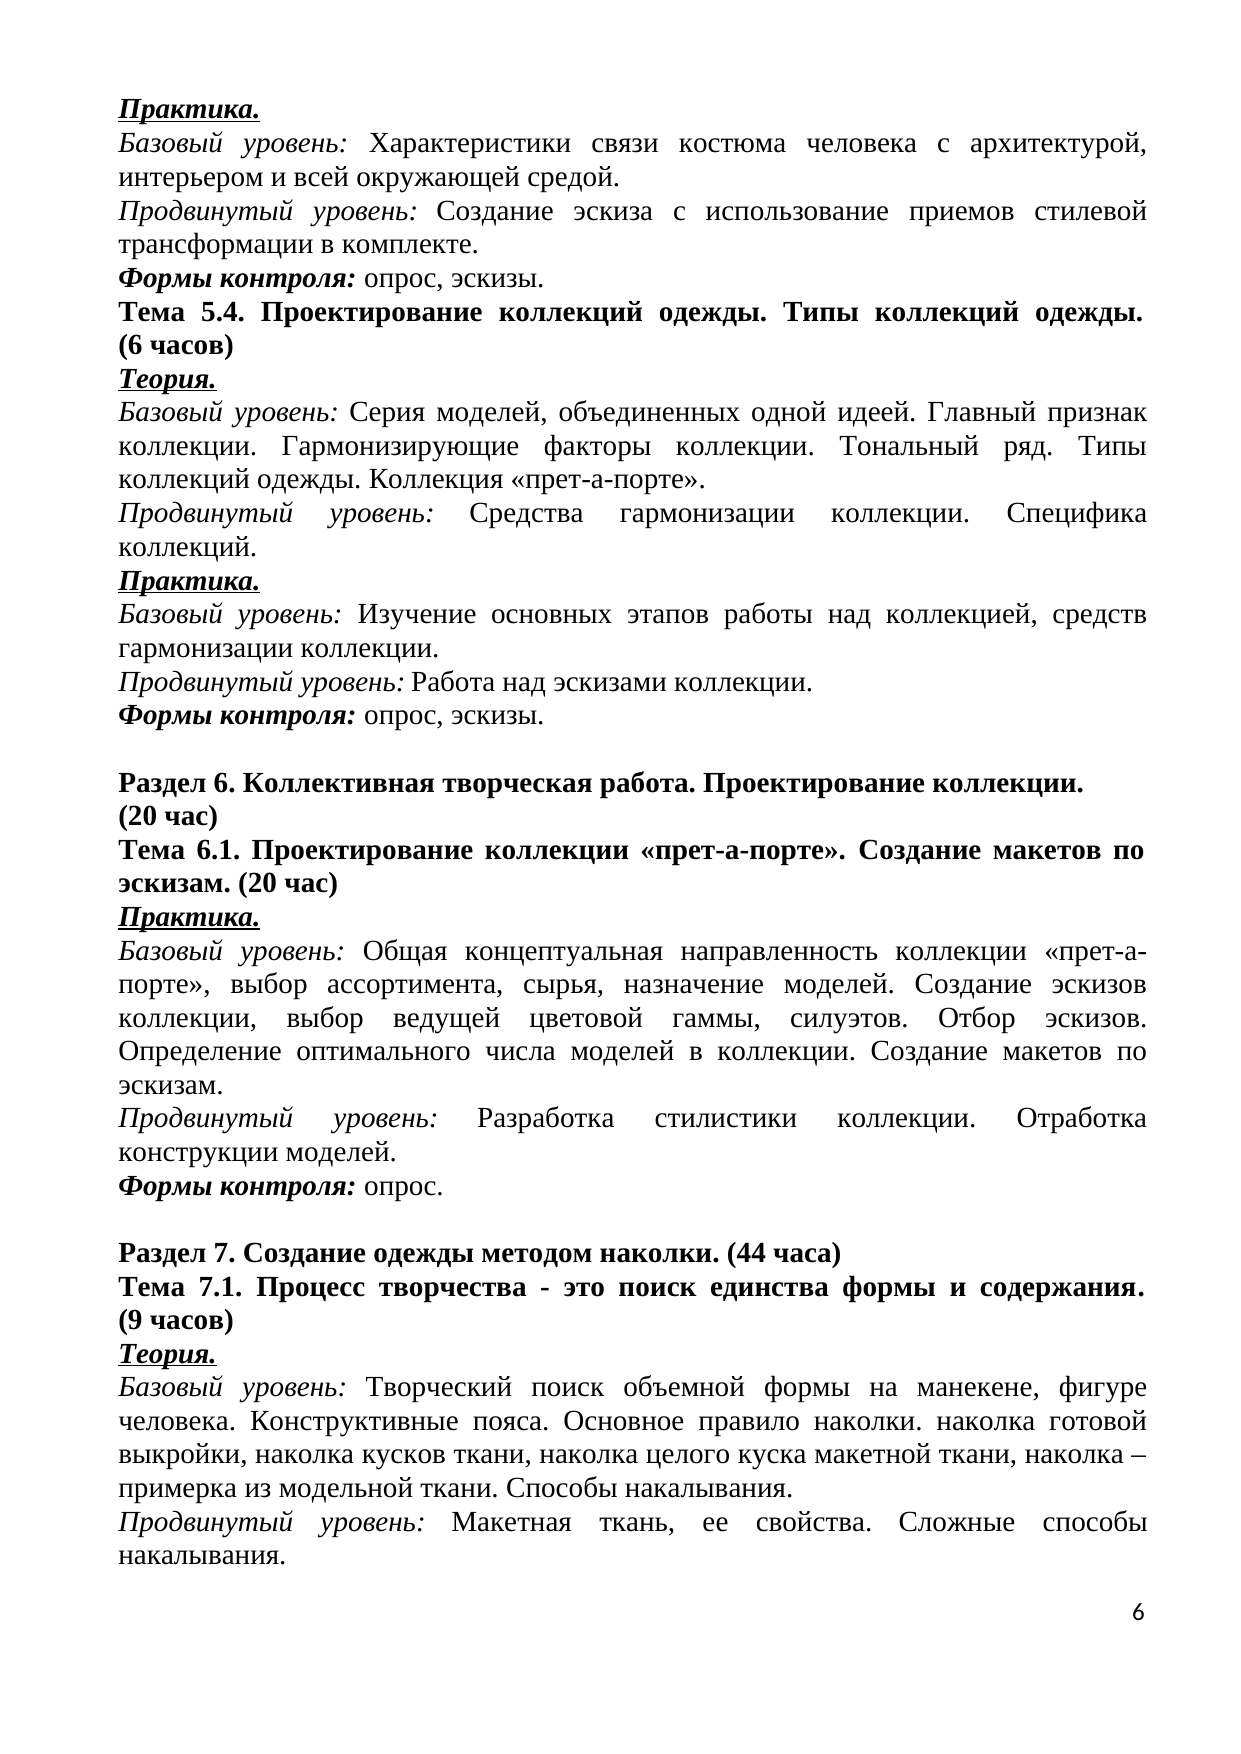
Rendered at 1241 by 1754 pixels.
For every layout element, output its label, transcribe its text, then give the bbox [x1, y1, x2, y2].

text Продвинутый уровень: Работа над эскизами коллекции. [118, 664, 1148, 697]
text (20 час) [118, 798, 1144, 832]
text Тема 7.1. Процесс творчества - это поиск единства формы и содержания. (9 часов) [118, 1269, 1144, 1336]
text Продвинутый уровень: Создание эскиза с использование приемов стилевой трансформации в комплекте. [118, 193, 1148, 260]
text Базовый уровень: Характеристики связи костюма человека с архитектурой, интерьером и всей окружающей средой. [118, 125, 1148, 192]
text Базовый уровень: Общая концептуальная направленность коллекции «прет-а-порте», выбор ассортимента, сырья, назначение моделей. Создание эскизов коллекции, выбор ведущей цветовой гаммы, силуэтов. Отбор эскизов. Определение оптимального числа моделей в коллекции. Создание макетов по эскизам. [118, 933, 1148, 1100]
text Продвинутый уровень: Средства гармонизации коллекции. Специфика коллекций. [118, 495, 1148, 562]
text Теория. [118, 361, 1148, 394]
text Продвинутый уровень: Разработка стилистики коллекции. Отработка конструкции моделей. [118, 1101, 1148, 1168]
text Раздел 7. Создание одежды методом наколки. (44 часа) [118, 1235, 1144, 1269]
text Практика. [118, 92, 1148, 125]
text Тема 5.4. Проектирование коллекций одежды. Типы коллекций одежды. (6 часов) [118, 294, 1144, 361]
text Базовый уровень: Изучение основных этапов работы над коллекцией, средств гармонизации коллекции. [118, 596, 1148, 663]
text Базовый уровень: Творческий поиск объемной формы на манекене, фигуре человека. Конструктивные пояса. Основное правило наколки. наколка готовой выкройки, наколка кусков ткани, наколка целого куска макетной ткани, наколка – примерка из модельной ткани. Способы накалывания. [118, 1369, 1148, 1504]
text Тема 6.1. Проектирование коллекции «прет-а-порте». Создание макетов по эскизам. (20 час) [118, 832, 1144, 899]
text Формы контроля: опрос. [118, 1168, 1148, 1201]
text Теория. [118, 1336, 1148, 1369]
text Базовый уровень: Серия моделей, объединенных одной идеей. Главный признак коллекции. Гармонизирующие факторы коллекции. Тональный ряд. Типы коллекций одежды. Коллекция «прет-а-порте». [118, 394, 1148, 495]
text Продвинутый уровень: Макетная ткань, ее свойства. Сложные способы накалывания. [118, 1504, 1148, 1571]
text Формы контроля: опрос, эскизы. [118, 260, 1148, 293]
text Раздел 6. Коллективная творческая работа. Проектирование коллекции. [118, 765, 1144, 798]
text Практика. [118, 899, 1148, 932]
text Формы контроля: опрос, эскизы. [118, 697, 1148, 731]
text Практика. [118, 563, 1148, 596]
